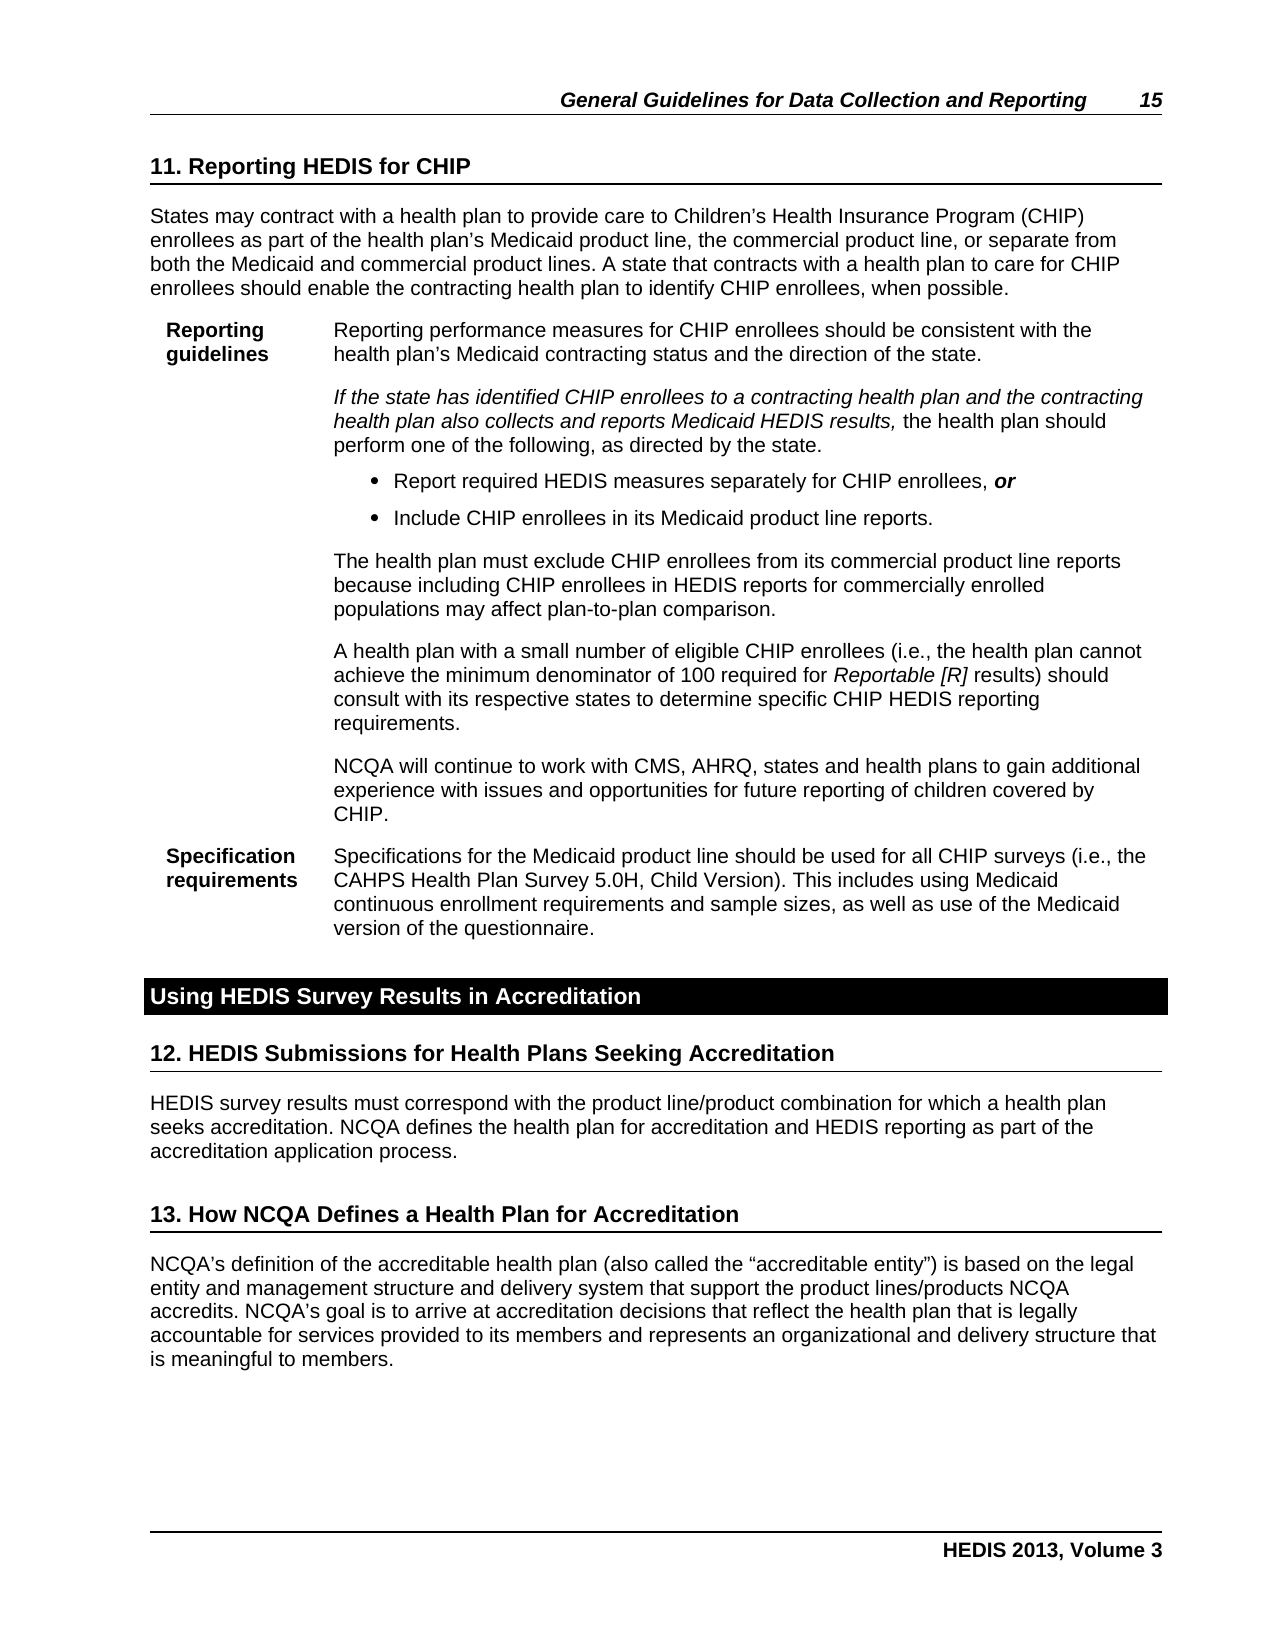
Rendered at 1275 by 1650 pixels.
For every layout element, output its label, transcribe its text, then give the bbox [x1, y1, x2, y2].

text States may contract with a health plan to provide care to Children’s Health Insurance Program (CHIP) enrollees as part of the health plan’s Medicaid product line, the commercial product line, or separate from both the Medicaid and commercial product lines. A state that contracts with a health plan to care for CHIP enrollees should enable the contracting health plan to identify CHIP enrollees, when possible. [150, 203, 1162, 299]
text NCQA’s definition of the accreditable health plan (also called the “accreditable entity”) is based on the legal entity and management structure and delivery system that support the product lines/products NCQA accredits. NCQA’s goal is to arrive at accreditation decisions that reflect the health plan that is legally accountable for services provided to its members and represents an organizational and delivery structure that is meaningful to members. [150, 1251, 1162, 1371]
table_header Reporting performance measures for CHIP enrollees should be consistent with the health plan’s Medicaid contracting status and the direction of the state. If the state has identified CHIP enrollees to a contracting health plan and the contracting health plan also collects and reports Medicaid HEDIS results, the health plan should perform one of the following, as directed by the state. Report required HEDIS measures separately for CHIP enrollees, or Include CHIP enrollees in its Medicaid product line reports. The health plan must exclude CHIP enrollees from its commercial product line reports because including CHIP enrollees in HEDIS reports for commercially enrolled populations may affect plan-to-plan comparison. A health plan with a small number of eligible CHIP enrollees (i.e., the health plan cannot achieve the minimum denominator of 100 required for Reportable [R] results) should consult with its respective states to determine specific CHIP HEDIS reporting requirements. NCQA will continue to work with CMS, AHRQ, states and health plans to gain additional experience with issues and opportunities for future reporting of children covered by CHIP. [321, 299, 1162, 826]
text HEDIS survey results must correspond with the product line/product combination for which a health plan seeks accreditation. NCQA defines the health plan for accreditation and HEDIS reporting as part of the accreditation application process. [150, 1091, 1162, 1163]
text 11. Reporting HEDIS for CHIP [150, 153, 1162, 183]
text 13. How NCQA Defines a Health Plan for Accreditation [150, 1201, 1162, 1231]
table_header Reporting guidelines [131, 299, 321, 826]
table_cell Specification requirements [131, 826, 321, 940]
table_cell Specifications for the Medicaid product line should be used for all CHIP surveys (i.e., the CAHPS Health Plan Survey 5.0H, Child Version). This includes using Medicaid continuous enrollment requirements and sample sizes, as well as use of the Medicaid version of the questionnaire. [321, 826, 1162, 940]
text Using HEDIS Survey Results in Accreditation [146, 979, 1167, 1014]
text 12. HEDIS Submissions for Health Plans Seeking Accreditation [150, 1040, 1162, 1071]
